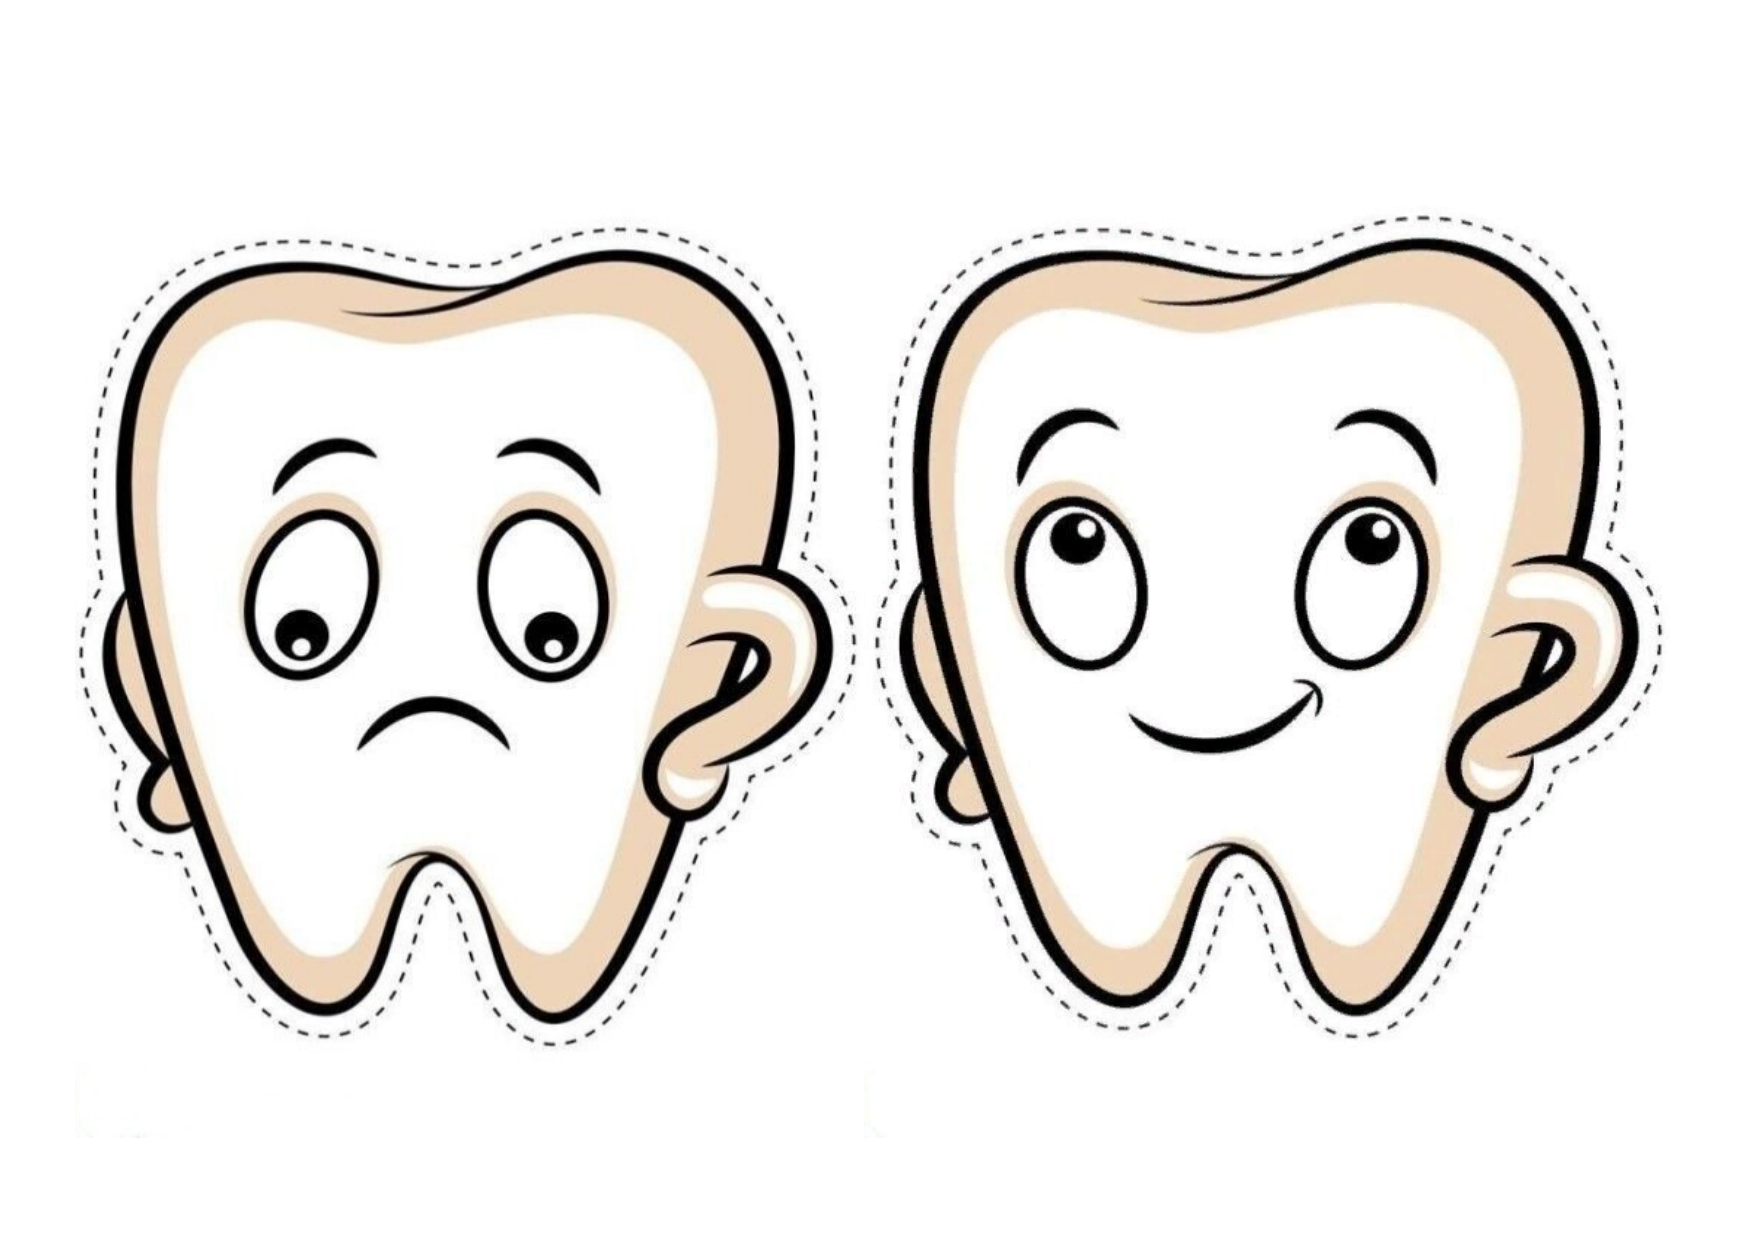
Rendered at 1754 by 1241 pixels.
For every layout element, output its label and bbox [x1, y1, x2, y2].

picture [75, 75, 1671, 1138]
